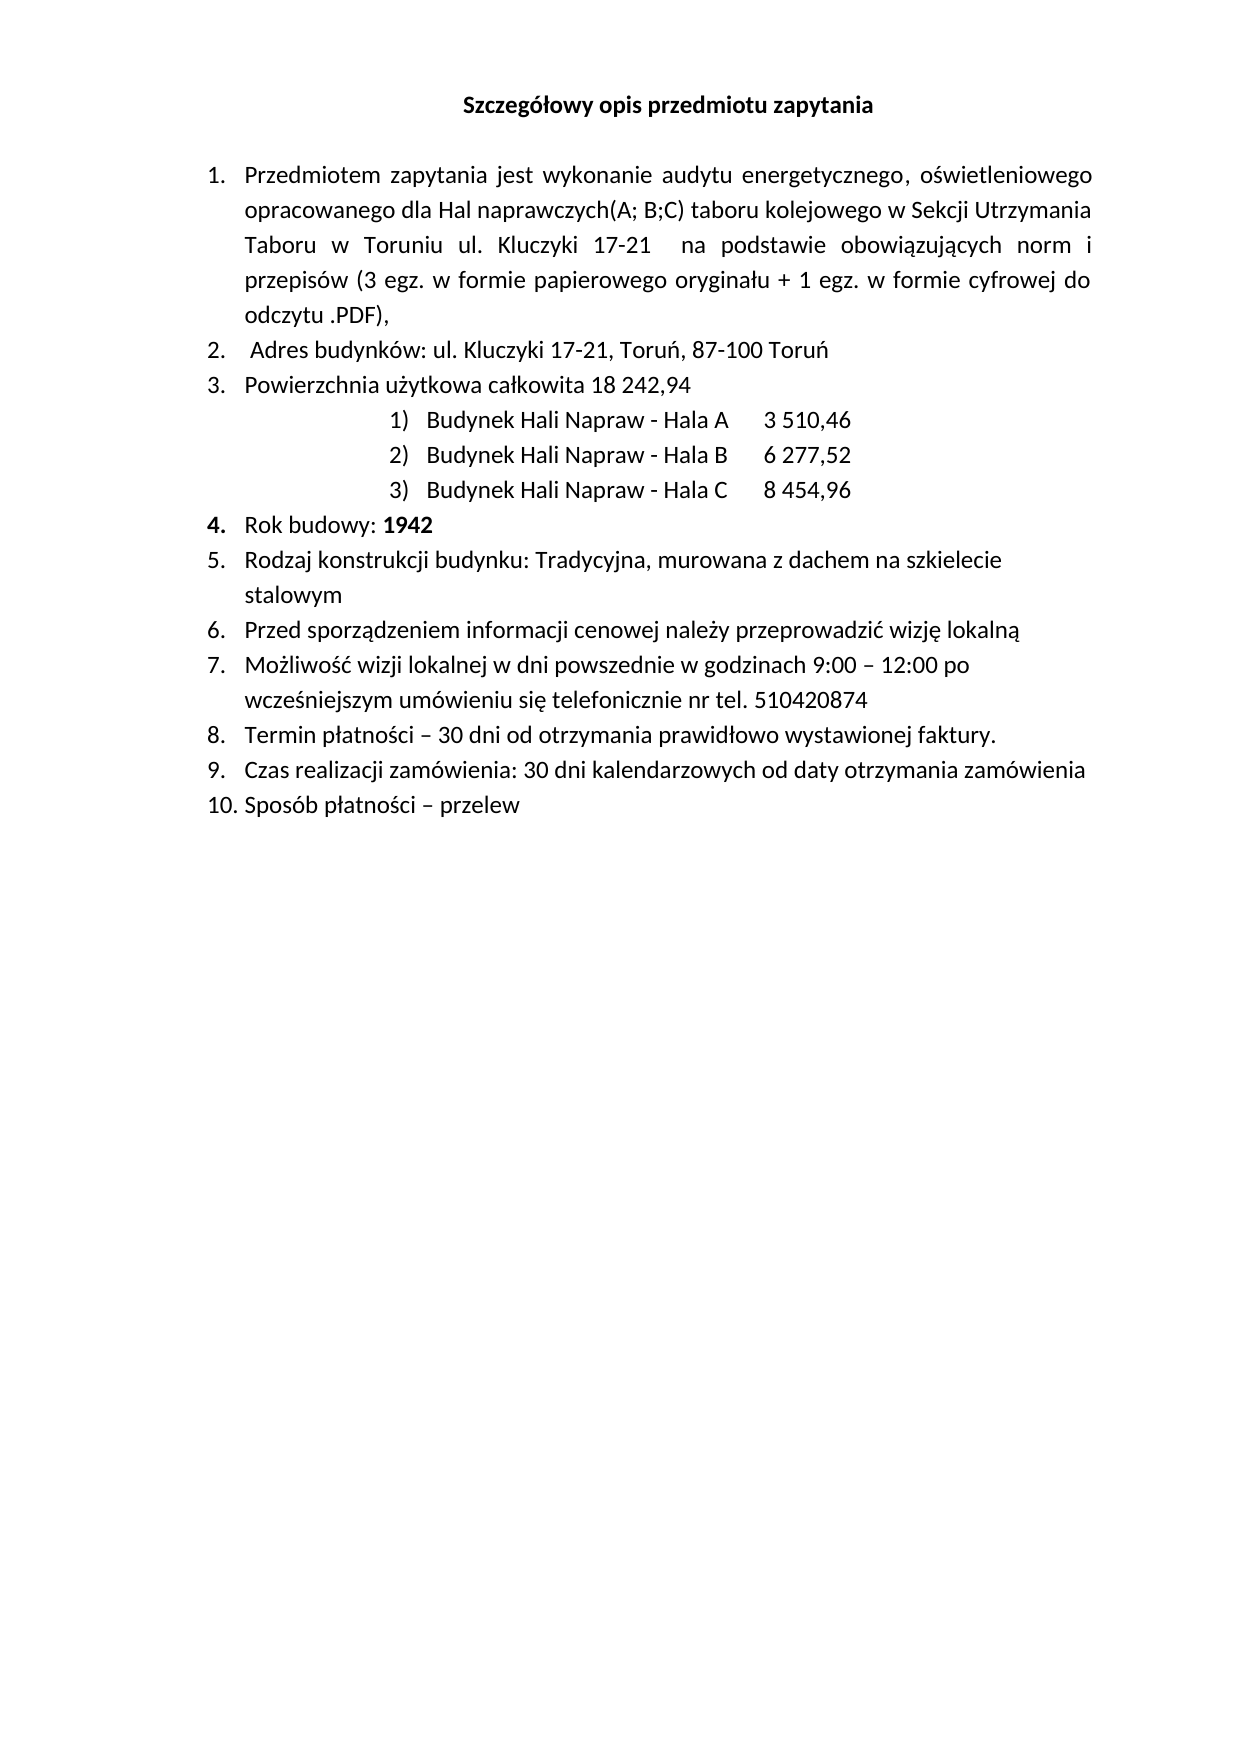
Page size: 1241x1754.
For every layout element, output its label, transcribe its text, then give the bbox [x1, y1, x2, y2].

list Możliwość wizji lokalnej w dni powszednie w godzinach 9:00 – 12:00 po wcześniejszym umówieniu się telefonicznie nr tel. 510420874 [207, 649, 1092, 715]
list Sposób płatności – przelew [207, 789, 1092, 820]
list Termin płatności – 30 dni od otrzymania prawidłowo wystawionej faktury. [207, 719, 1092, 750]
list Rodzaj konstrukcji budynku: Tradycyjna, murowana z dachem na szkielecie stalowym [207, 544, 1092, 610]
list Adres budynków: ul. Kluczyki 17-21, Toruń, 87-100 Toruń [207, 334, 1092, 365]
list Przedmiotem zapytania jest wykonanie audytu energetycznego, oświetleniowego opracowanego dla Hal naprawczych(A; B;C) taboru kolejowego w Sekcji Utrzymania Taboru w Toruniu ul. Kluczyki 17-21 na podstawie obowiązujących norm i przepisów (3 egz. w formie papierowego oryginału + 1 egz. w formie cyfrowej do odczytu .PDF), [207, 159, 1092, 330]
list Czas realizacji zamówienia: 30 dni kalendarzowych od daty otrzymania zamówienia [207, 754, 1092, 785]
list Przed sporządzeniem informacji cenowej należy przeprowadzić wizję lokalną [207, 614, 1092, 645]
list Budynek Hali Napraw - Hala C 8 454,96 [148, 474, 1092, 505]
list Budynek Hali Napraw - Hala B 6 277,52 [148, 439, 1092, 470]
list Rok budowy: 1942 [207, 509, 1092, 540]
list Budynek Hali Napraw - Hala A 3 510,46 [148, 404, 1092, 435]
list Szczegółowy opis przedmiotu zapytania [244, 89, 1092, 120]
list Powierzchnia użytkowa całkowita 18 242,94 [207, 369, 1092, 400]
